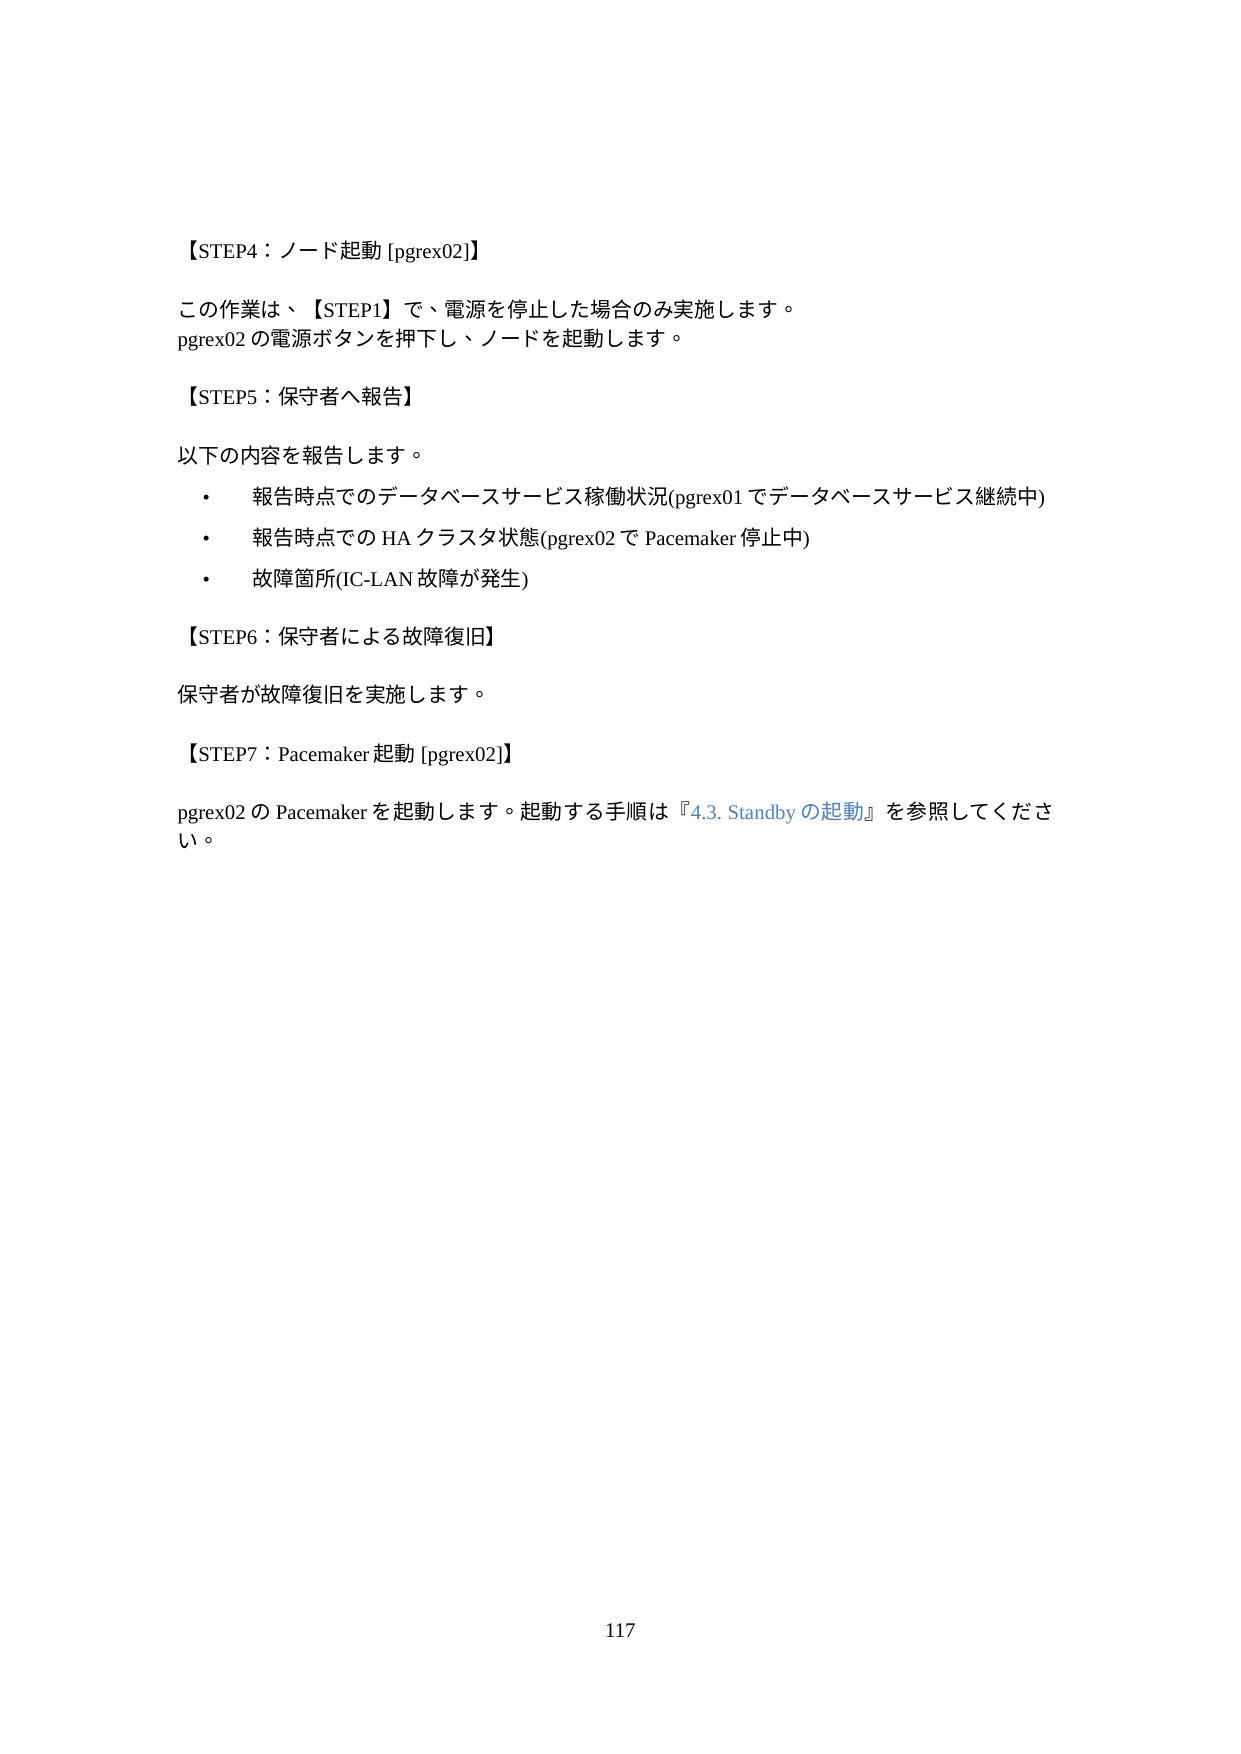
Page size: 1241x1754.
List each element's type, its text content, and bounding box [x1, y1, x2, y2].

text この作業は、【STEP1】で、電源を停止した場合のみ実施します。 [177, 294, 1054, 323]
text 【STEP6：保守者による故障復旧】 [177, 621, 1054, 650]
text pgrex02の電源ボタンを押下し、ノードを起動します。 [177, 323, 1054, 353]
list 報告時点でのデータベースサービス稼働状況(pgrex01でデータベースサービス継続中) [202, 482, 1063, 510]
text 以下の内容を報告します。 [177, 440, 1054, 469]
text 【STEP5：保守者へ報告】 [177, 382, 1054, 411]
text 【STEP7：Pacemaker起動 [pgrex02]】 [177, 738, 1054, 767]
list 故障箇所(IC-LAN故障が発生) [202, 564, 1063, 592]
text pgrex02のPacemakerを起動します。起動する手順は『4.3. Standbyの起動』を参照してください。 [177, 796, 1054, 854]
text 保守者が故障復旧を実施します。 [177, 679, 1054, 709]
list 報告時点でのHAクラスタ状態(pgrex02でPacemaker停止中) [202, 523, 1063, 551]
text 【STEP4：ノード起動 [pgrex02]】 [177, 236, 1054, 265]
